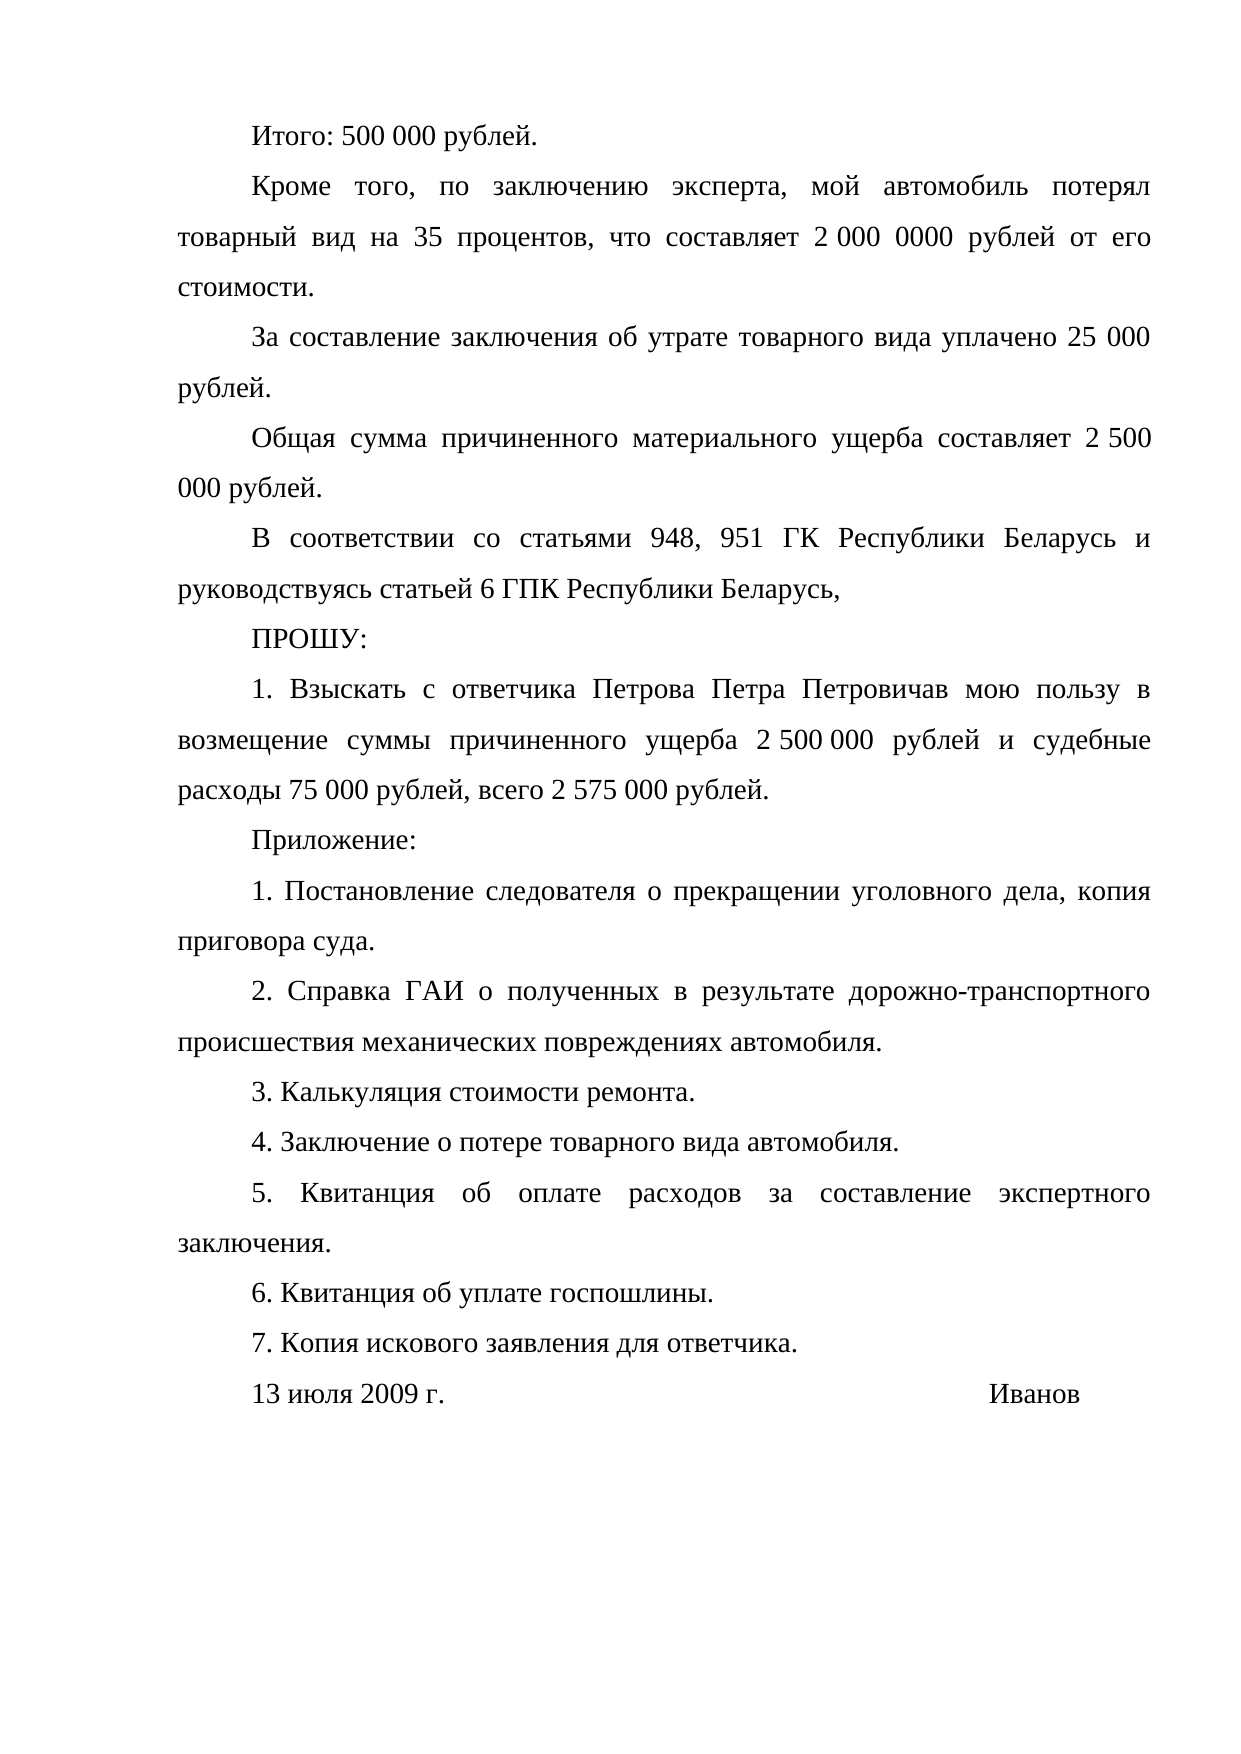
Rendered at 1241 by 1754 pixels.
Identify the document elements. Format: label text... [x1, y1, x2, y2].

text 5. Квитанция об оплате расходов за составление экспертного заключения. [177, 1175, 1152, 1258]
text 1. Взыскать с ответчика Петрова Петра Петровичав мою пользу в возмещение суммы причиненного ущерба 2 500 000 рублей и судебные расходы 75 000 рублей, всего 2 575 000 рублей. [177, 672, 1152, 806]
text 6. Квитанция об уплате госпошлины. [177, 1275, 1152, 1309]
text Итого: 500 000 рублей. [177, 118, 1152, 152]
text Общая сумма причиненного материального ущерба составляет 2 500 000 рублей. [177, 420, 1152, 504]
text 4. Заключение о потере товарного вида автомобиля. [177, 1124, 1152, 1158]
text ПРОШУ: [177, 621, 1152, 655]
text 2. Справка ГАИ о полученных в результате дорожно-транспортного происшествия механических повреждениях автомобиля. [177, 973, 1152, 1057]
text 3. Калькуляция стоимости ремонта. [177, 1074, 1152, 1108]
text В соответствии со статьями 948, 951 ГК Республики Беларусь и руководствуясь статьей 6 ГПК Республики Беларусь, [177, 521, 1152, 604]
text За составление заключения об утрате товарного вида уплачено 25 000 рублей. [177, 319, 1152, 403]
text Кроме того, по заключению эксперта, мой автомобиль потерял товарный вид на 35 процентов, что составляет 2 000 0000 рублей от его стоимости. [177, 168, 1152, 303]
text 7. Копия искового заявления для ответчика. [177, 1326, 1152, 1359]
text Приложение: [177, 822, 1152, 856]
text 13 июля 2009 г. Иванов [177, 1376, 1152, 1409]
text 1. Постановление следователя о прекращении уголовного дела, копия приговора суда. [177, 873, 1152, 957]
